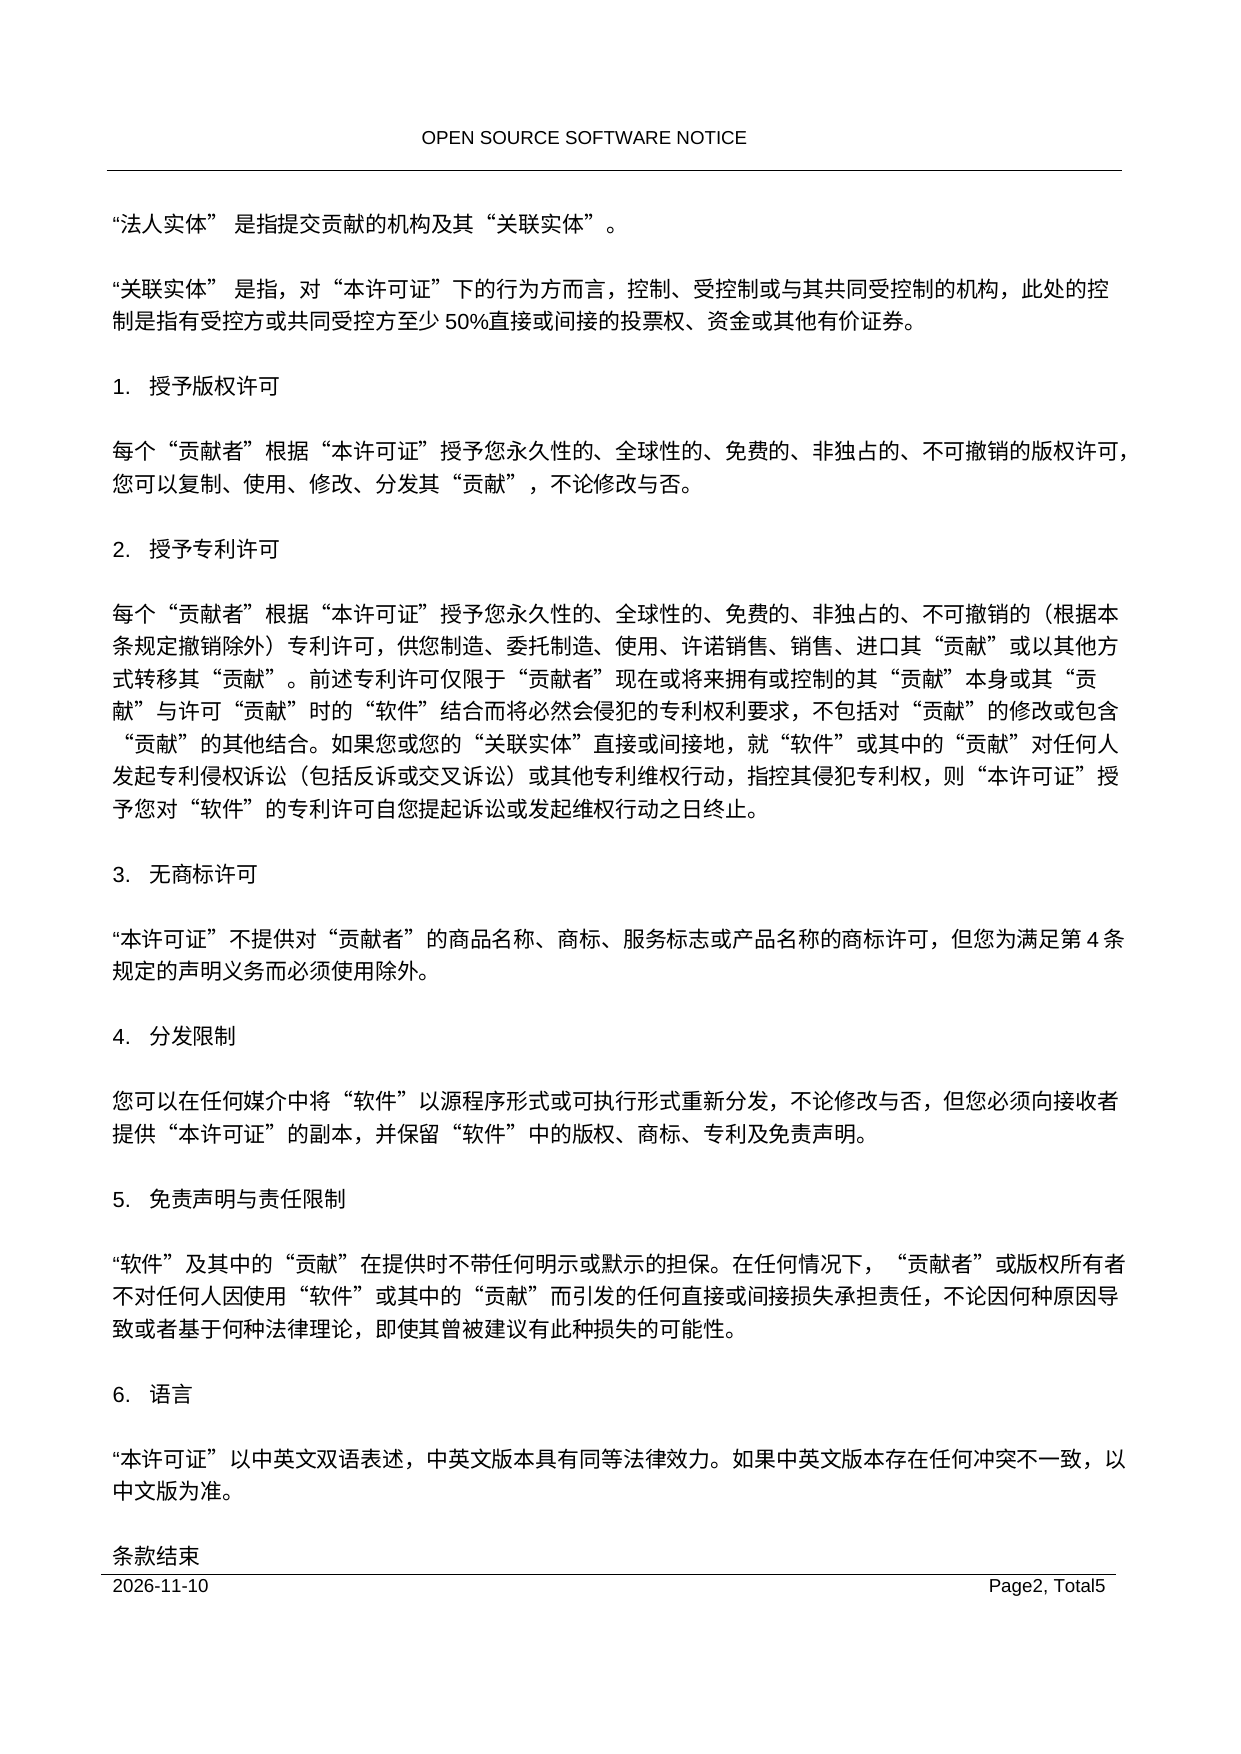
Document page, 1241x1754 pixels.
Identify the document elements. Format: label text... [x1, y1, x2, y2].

text 5. 免责声明与责任限制 [112, 1181, 1128, 1214]
text 您可以在任何媒介中将“软件”以源程序形式或可执行形式重新分发，不论修改与否，但您必须向接收者提供“本许可证”的副本，并保留“软件”中的版权、商标、专利及免责声明。 [112, 1084, 1128, 1149]
text “本许可证”以中英文双语表述，中英文版本具有同等法律效力。如果中英文版本存在任何冲突不一致，以中文版为准。 [112, 1441, 1128, 1506]
text “本许可证”不提供对“贡献者”的商品名称、商标、服务标志或产品名称的商标许可，但您为满足第4条规定的声明义务而必须使用除外。 [112, 921, 1128, 986]
text 1. 授予版权许可 [112, 369, 1128, 401]
text 3. 无商标许可 [112, 856, 1128, 889]
text “法人实体” 是指提交贡献的机构及其“关联实体”。 [112, 206, 1128, 239]
text 6. 语言 [112, 1376, 1128, 1409]
text 2. 授予专利许可 [112, 531, 1128, 564]
text 每个“贡献者”根据“本许可证”授予您永久性的、全球性的、免费的、非独占的、不可撤销的（根据本条规定撤销除外）专利许可，供您制造、委托制造、使用、许诺销售、销售、进口其“贡献”或以其他方式转移其“贡献”。前述专利许可仅限于“贡献者”现在或将来拥有或控制的其“贡献”本身或其“贡献”与许可“贡献”时的“软件”结合而将必然会侵犯的专利权利要求，不包括对“贡献”的修改或包含“贡献”的其他结合。如果您或您的“关联实体”直接或间接地，就“软件”或其中的“贡献”对任何人发起专利侵权诉讼（包括反诉或交叉诉讼）或其他专利维权行动，指控其侵犯专利权，则“本许可证”授予您对“软件”的专利许可自您提起诉讼或发起维权行动之日终止。 [112, 596, 1128, 824]
text “关联实体” 是指，对“本许可证”下的行为方而言，控制、受控制或与其共同受控制的机构，此处的控制是指有受控方或共同受控方至少50%直接或间接的投票权、资金或其他有价证券。 [112, 271, 1128, 336]
text 条款结束 [112, 1539, 1128, 1571]
text 每个“贡献者”根据“本许可证”授予您永久性的、全球性的、免费的、非独占的、不可撤销的版权许可，您可以复制、使用、修改、分发其“贡献”，不论修改与否。 [112, 434, 1128, 499]
text 4. 分发限制 [112, 1019, 1128, 1051]
text “软件”及其中的“贡献”在提供时不带任何明示或默示的担保。在任何情况下，“贡献者”或版权所有者不对任何人因使用“软件”或其中的“贡献”而引发的任何直接或间接损失承担责任，不论因何种原因导致或者基于何种法律理论，即使其曾被建议有此种损失的可能性。 [112, 1246, 1128, 1344]
